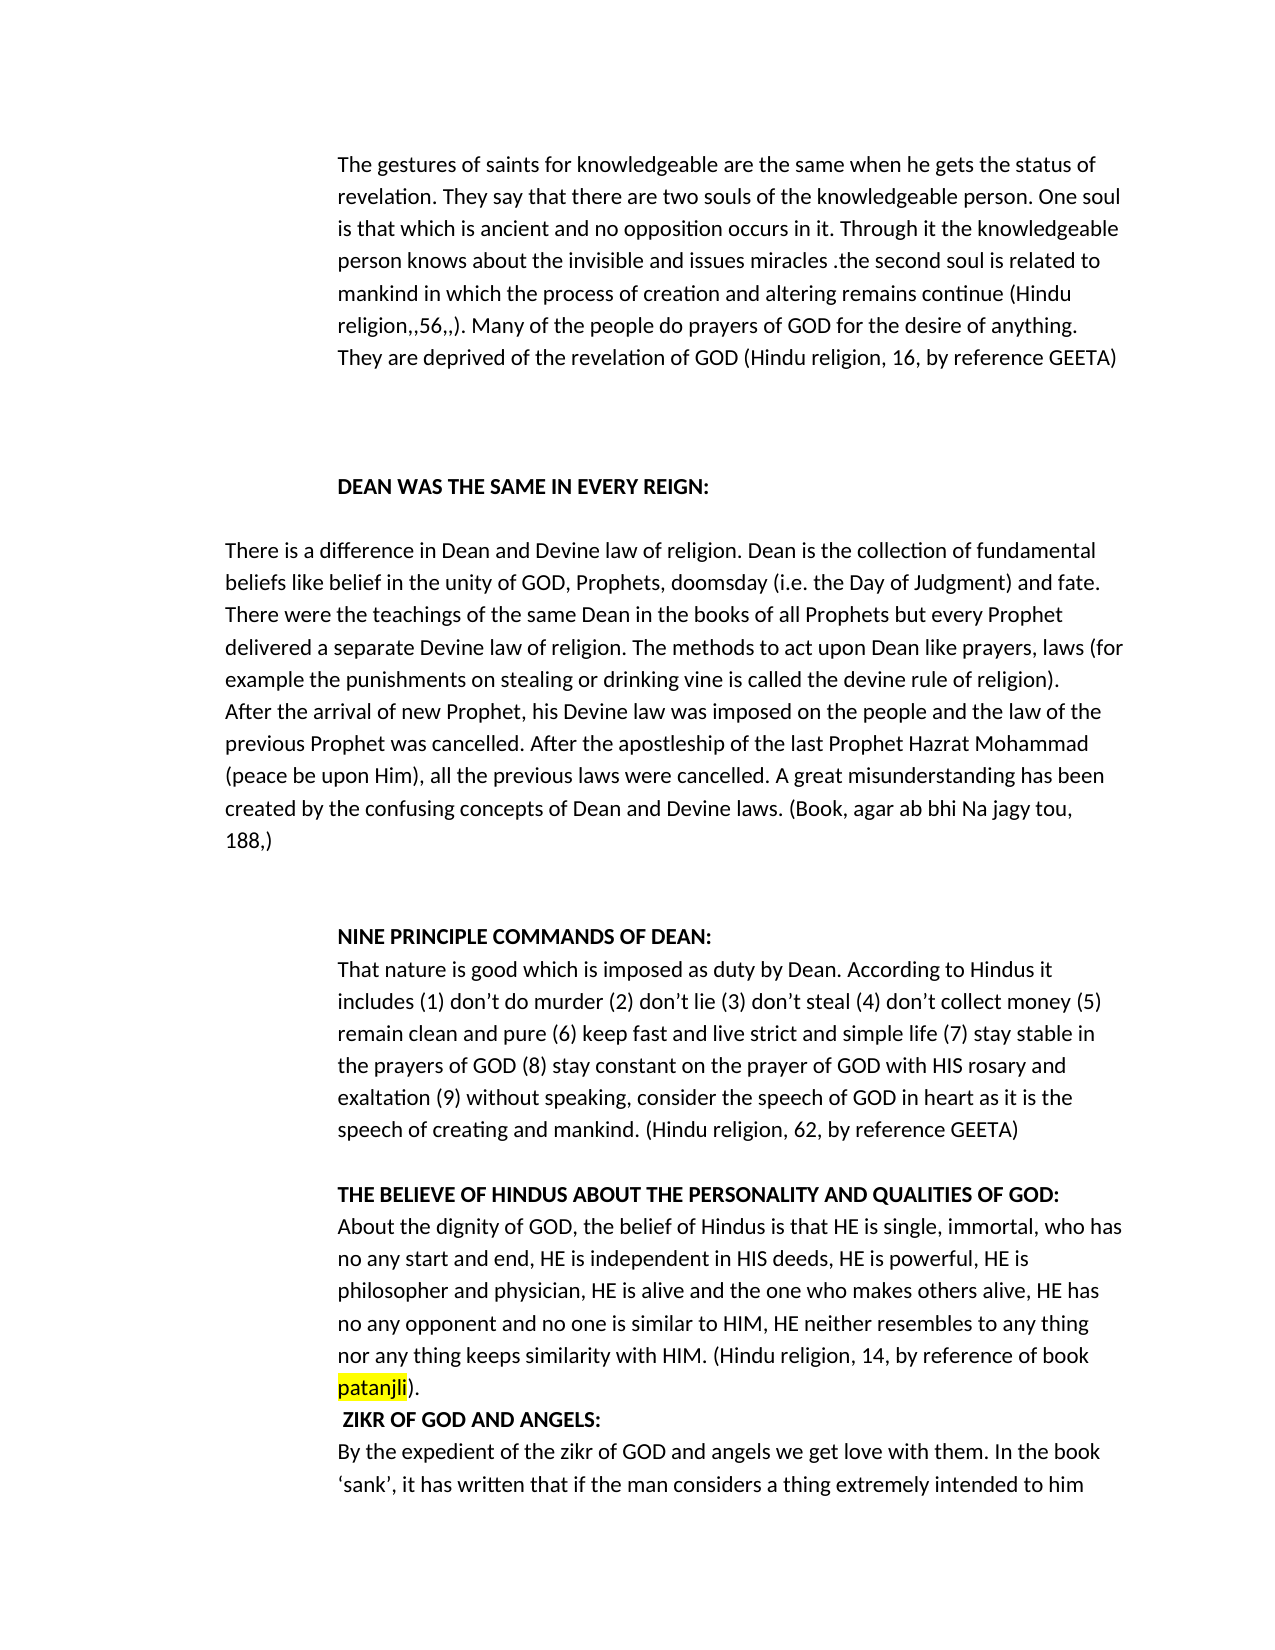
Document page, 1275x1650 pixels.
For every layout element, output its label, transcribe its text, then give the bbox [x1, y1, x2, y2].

list After the arrival of new Prophet, his Devine law was imposed on the people and the law of the previous Prophet was cancelled. After the apostleship of the last Prophet Hazrat Mohammad (peace be upon Him), all the previous laws were cancelled. A great misunderstanding has been created by the confusing concepts of Dean and Devine laws. (Book, agar ab bhi Na jagy tou, 188,) [225, 697, 1125, 854]
list About the dignity of GOD, the belief of Hindus is that HE is single, immortal, who has no any start and end, HE is independent in HIS deeds, HE is powerful, HE is philosopher and physician, HE is alive and the one who makes others alive, HE has no any opponent and no one is similar to HIM, HE neither resembles to any thing nor any thing keeps similarity with HIM. (Hindu religion, 14, by reference of book patanjli). [337, 1212, 1125, 1401]
list There is a difference in Dean and Devine law of religion. Dean is the collection of fundamental beliefs like belief in the unity of GOD, Prophets, doomsday (i.e. the Day of Judgment) and fate. There were the teachings of the same Dean in the books of all Prophets but every Prophet delivered a separate Devine law of religion. The methods to act upon Dean like prayers, laws (for example the punishments on stealing or drinking vine is called the devine rule of religion). [225, 536, 1125, 693]
list ZIKR OF GOD AND ANGELS: [337, 1405, 1125, 1433]
list The gestures of saints for knowledgeable are the same when he gets the status of revelation. They say that there are two souls of the knowledgeable person. One soul is that which is ancient and no opposition occurs in it. Through it the knowledgeable person knows about the invisible and issues miracles .the second soul is related to mankind in which the process of creation and altering remains continue (Hindu religion,,56,,). Many of the people do prayers of GOD for the desire of anything. They are deprived of the revelation of GOD (Hindu religion, 16, by reference GEETA) [337, 150, 1125, 371]
list THE BELIEVE OF HINDUS ABOUT THE PERSONALITY AND QUALITIES OF GOD: [337, 1180, 1125, 1208]
list NINE PRINCIPLE COMMANDS OF DEAN: [337, 922, 1125, 951]
list That nature is good which is imposed as duty by Dean. According to Hindus it includes (1) don’t do murder (2) don’t lie (3) don’t steal (4) don’t collect money (5) remain clean and pure (6) keep fast and live strict and simple life (7) stay stable in the prayers of GOD (8) stay constant on the prayer of GOD with HIS rosary and exaltation (9) without speaking, consider the speech of GOD in heart as it is the speech of creating and mankind. (Hindu religion, 62, by reference GEETA) [337, 955, 1125, 1144]
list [337, 1437, 1125, 1498]
list DEAN WAS THE SAME IN EVERY REIGN: [337, 472, 1125, 500]
